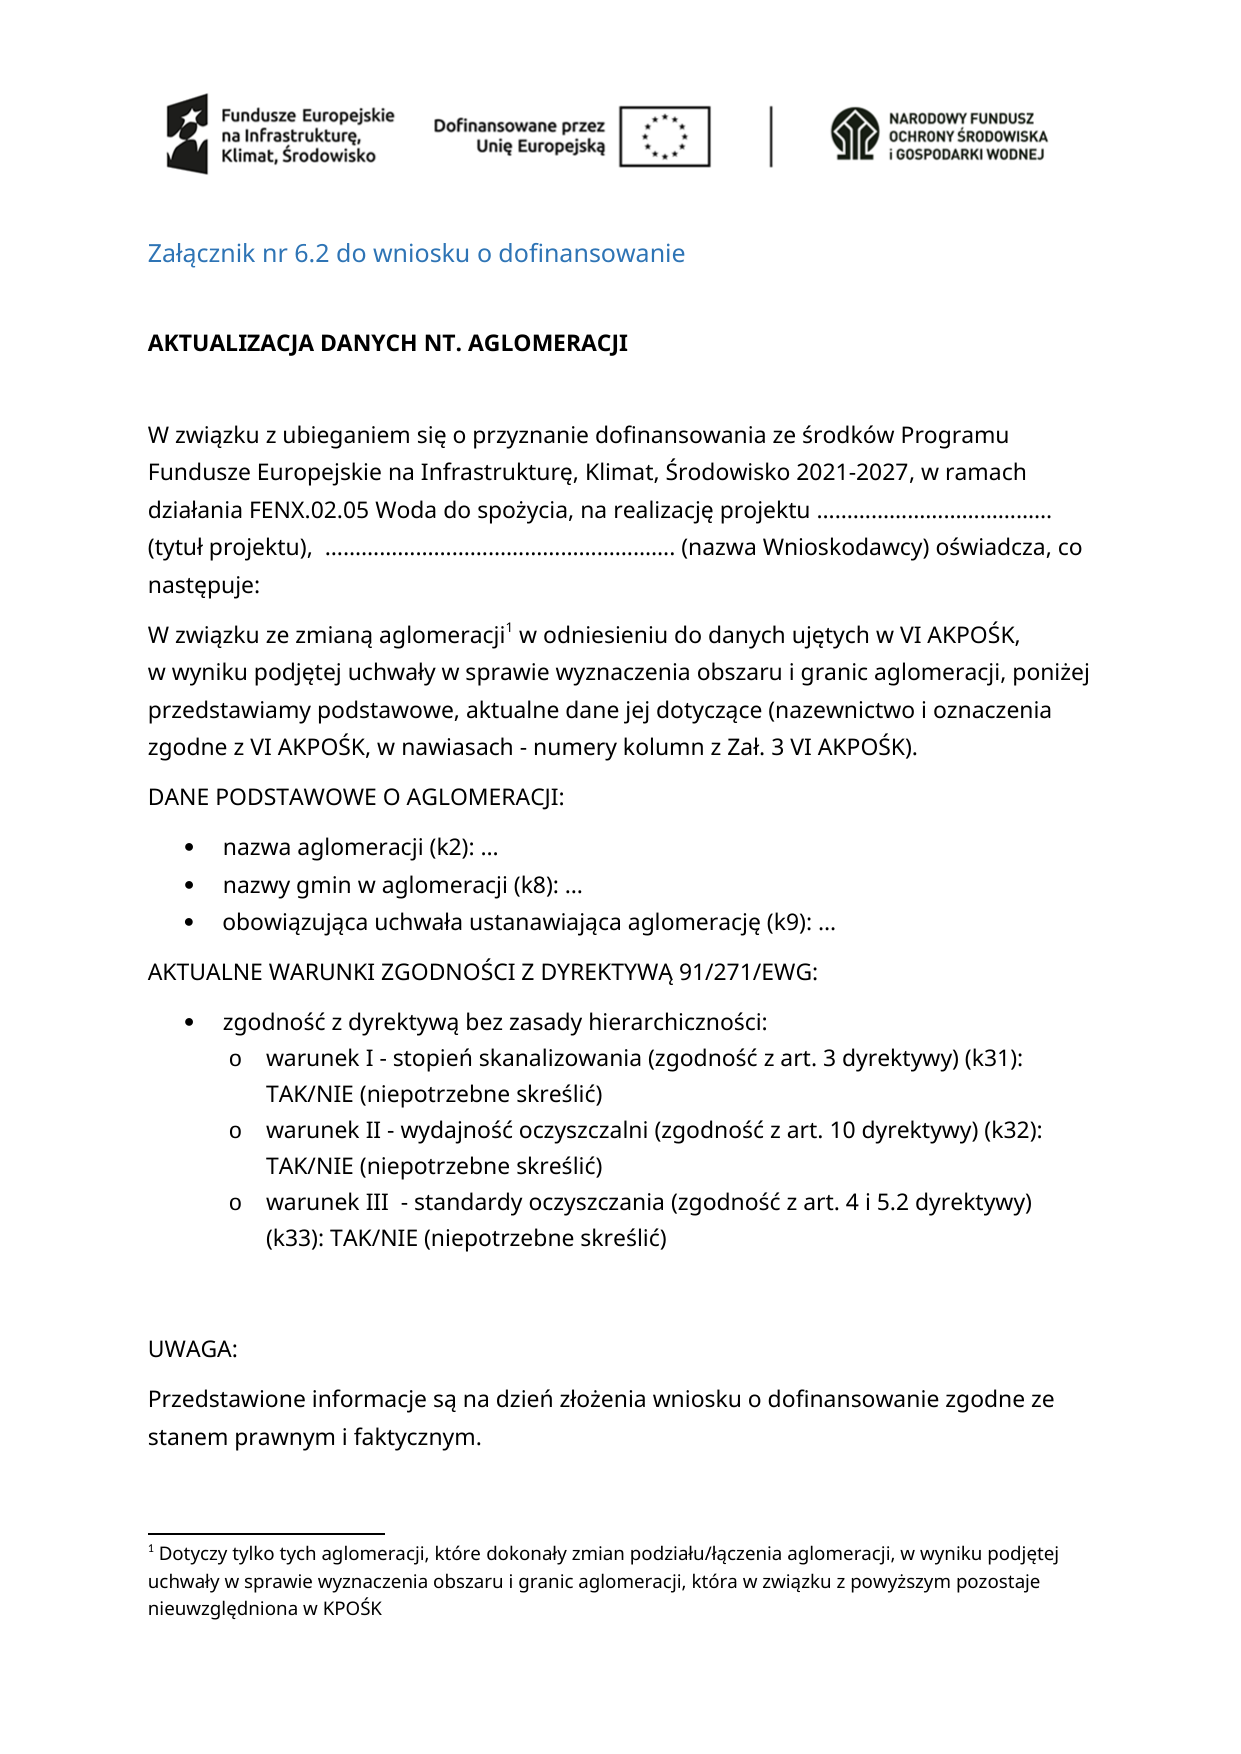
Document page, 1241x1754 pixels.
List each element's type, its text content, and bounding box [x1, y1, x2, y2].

subtitle Załącznik nr 6.2 do wniosku o dofinansowanie [148, 236, 1093, 270]
text W związku z ubieganiem się o przyznanie dofinansowania ze środków Programu Fundusze Europejskie na Infrastrukturę, Klimat, Środowisko 2021-2027, w ramach działania FENX.02.05 Woda do spożycia, na realizację projektu ………………………………… (tytuł projektu), …………………………………………………. (nazwa Wnioskodawcy) oświadcza, co następuje: [148, 419, 1093, 600]
text DANE PODSTAWOWE O AGLOMERACJI: [148, 781, 1093, 812]
text W związku ze zmianą aglomeracji w odniesieniu do danych ujętych w VI AKPOŚK, w wyniku podjętej uchwały w sprawie wyznaczenia obszaru i granic aglomeracji, poniżej przedstawiamy podstawowe, aktualne dane jej dotyczące (nazewnictwo i oznaczenia zgodne z VI AKPOŚK, w nawiasach - numery kolumn z Zał. 3 VI AKPOŚK). [148, 619, 1093, 762]
text Przedstawione informacje są na dzień złożenia wniosku o dofinansowanie zgodne ze stanem prawnym i faktycznym. [148, 1383, 1093, 1452]
text AKTUALNE WARUNKI ZGODNOŚCI Z DYREKTYWĄ 91/271/EWG: [148, 956, 1093, 987]
list warunek I - stopień skanalizowania (zgodność z art. 3 dyrektywy) (k31): TAK/NIE (niepotrzebne skreślić) [228, 1042, 1093, 1109]
text UWAGA: [148, 1333, 1093, 1364]
list nazwy gmin w aglomeracji (k8): … [185, 869, 1093, 900]
list zgodność z dyrektywą bez zasady hierarchiczności: [185, 1006, 1093, 1037]
picture [147, 73, 1092, 195]
list warunek III - standardy oczyszczania (zgodność z art. 4 i 5.2 dyrektywy) (k33): TAK/NIE (niepotrzebne skreślić) [228, 1186, 1093, 1253]
list obowiązująca uchwała ustanawiająca aglomerację (k9): … [185, 906, 1093, 937]
list nazwa aglomeracji (k2): … [185, 831, 1093, 862]
list warunek II - wydajność oczyszczalni (zgodność z art. 10 dyrektywy) (k32): TAK/NIE (niepotrzebne skreślić) [228, 1114, 1093, 1181]
text AKTUALIZACJA DANYCH NT. AGLOMERACJI [148, 327, 1093, 358]
